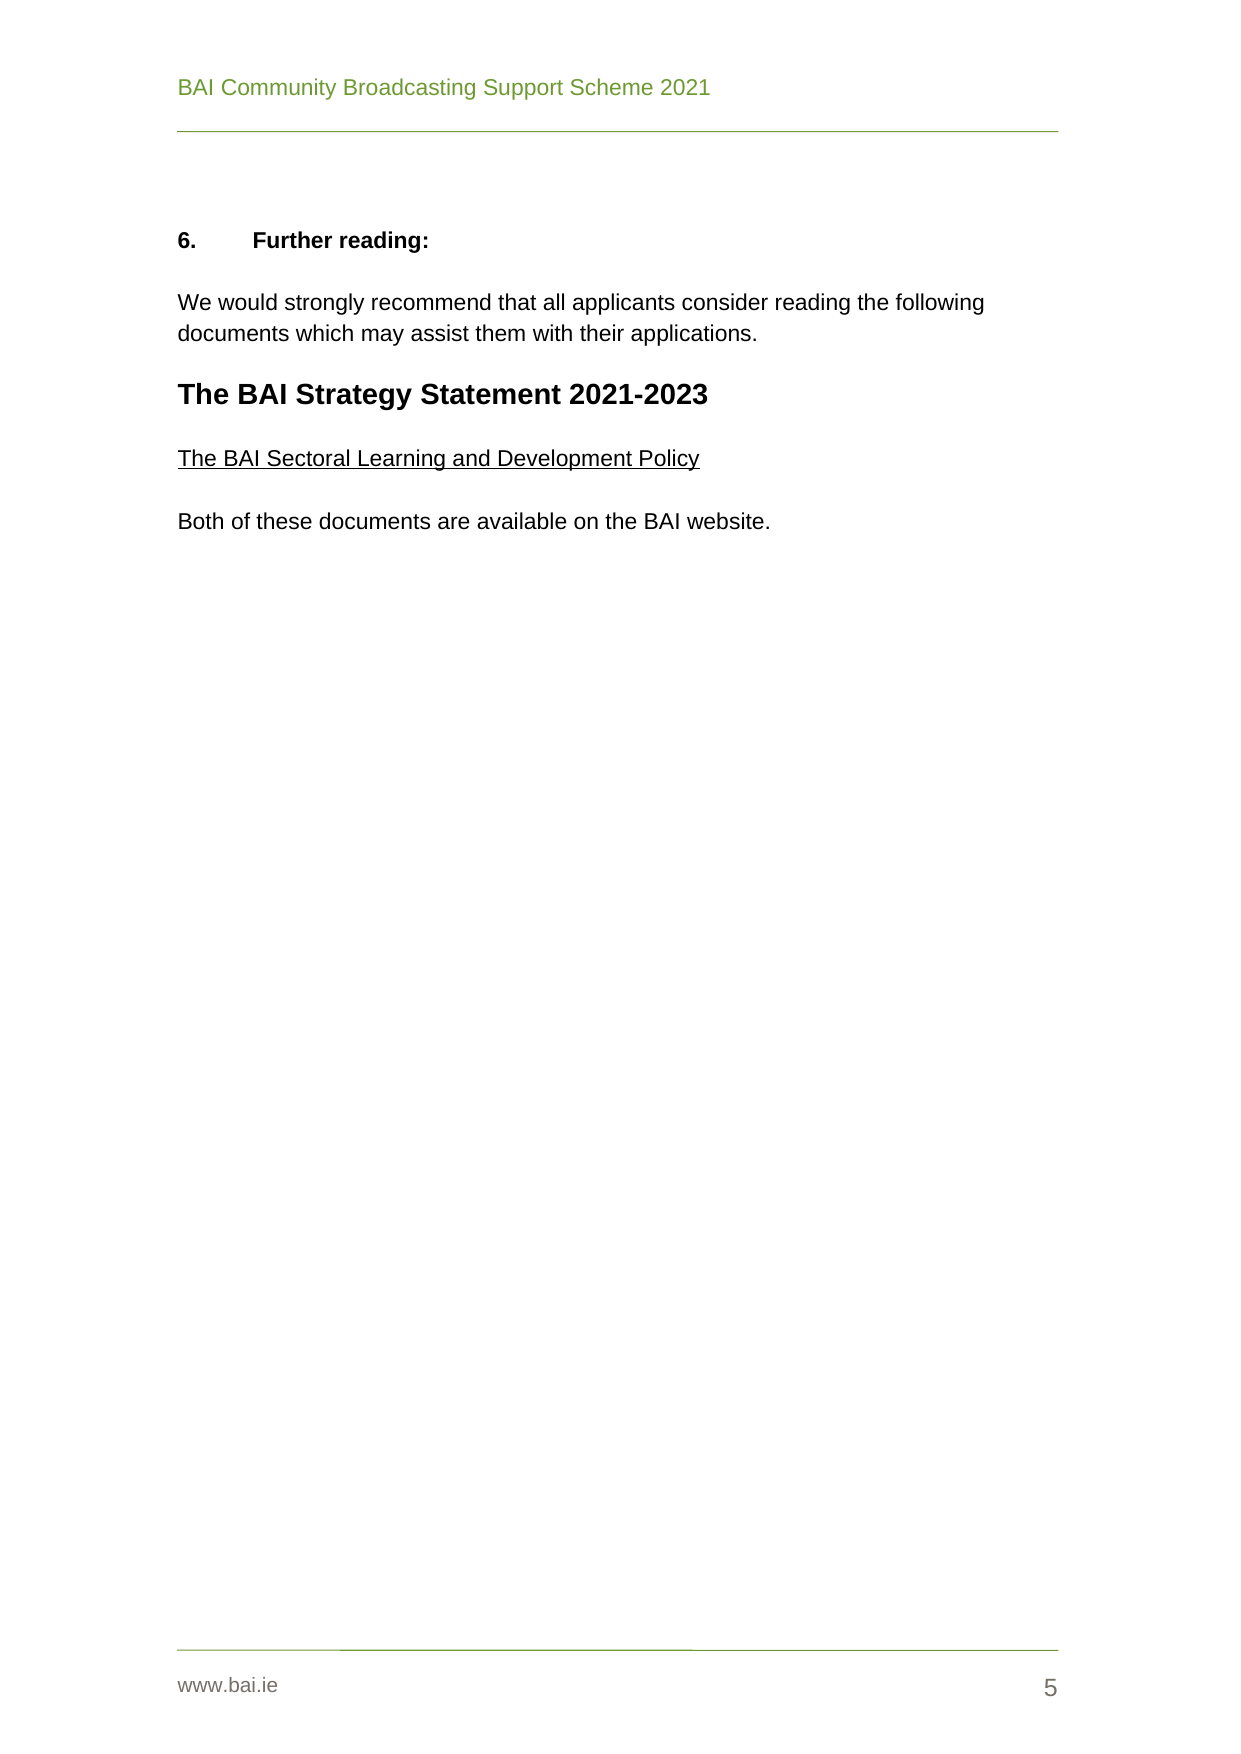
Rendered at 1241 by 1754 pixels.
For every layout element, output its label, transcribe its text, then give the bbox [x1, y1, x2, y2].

text Both of these documents are available on the BAI website. [177, 504, 1063, 536]
subtitle 6. Further reading: [177, 223, 1063, 254]
subtitle We would strongly recommend that all applicants consider reading the following documents which may assist them with their applications. [177, 286, 1063, 348]
subtitle The BAI Sectoral Learning and Development Policy [177, 442, 1063, 473]
subtitle The BAI Strategy Statement 2021-2023 [177, 379, 1063, 411]
